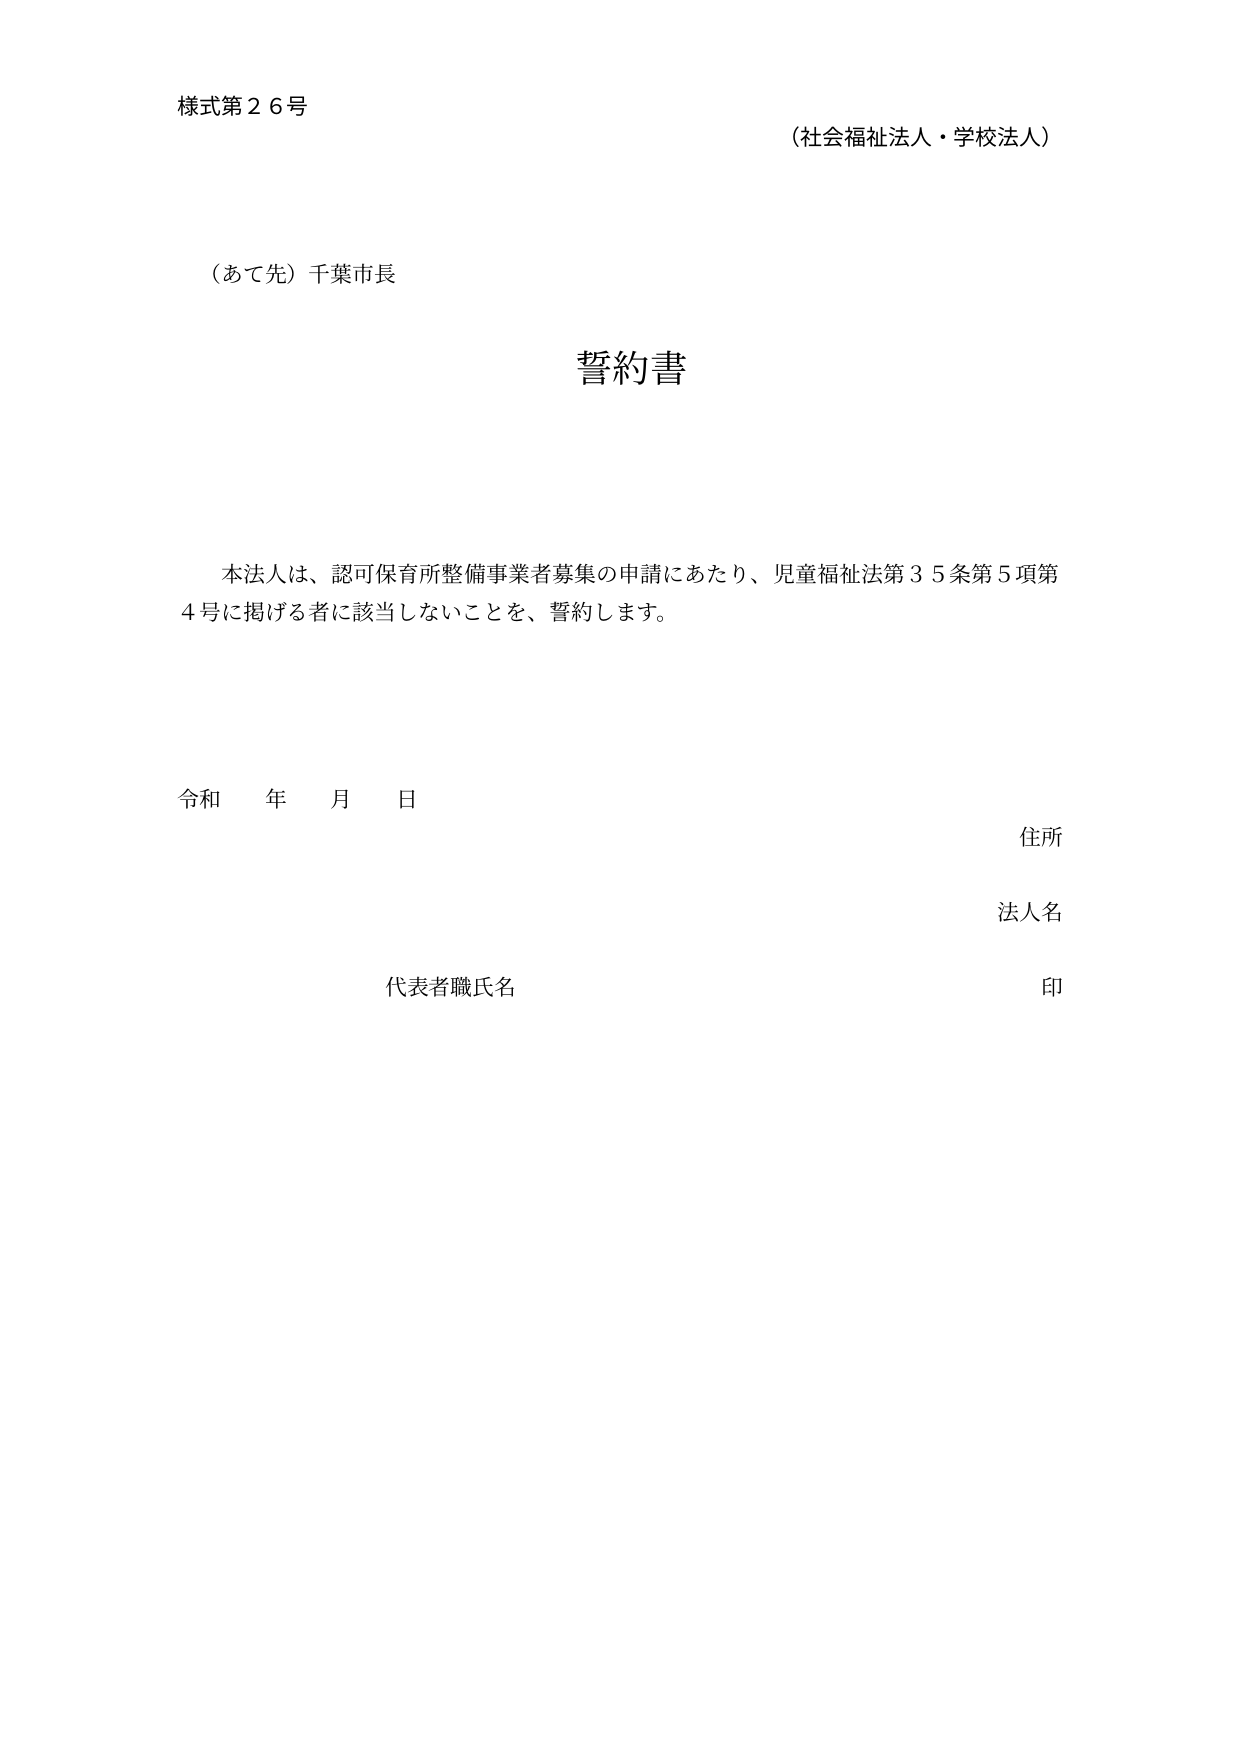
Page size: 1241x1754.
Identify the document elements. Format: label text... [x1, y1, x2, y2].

text 代表者職氏名 印 [177, 967, 1063, 1004]
text 法人名 [177, 892, 1063, 929]
text 住所 [177, 817, 1063, 854]
text 誓約書 [177, 329, 1063, 404]
text 本法人は、認可保育所整備事業者募集の申請にあたり、児童福祉法第３５条第５項第４号に掲げる者に該当しないことを、誓約します。 [177, 554, 1063, 629]
text 令和 年 月 日 [177, 779, 1063, 817]
text （あて先）千葉市長 [177, 254, 1063, 292]
